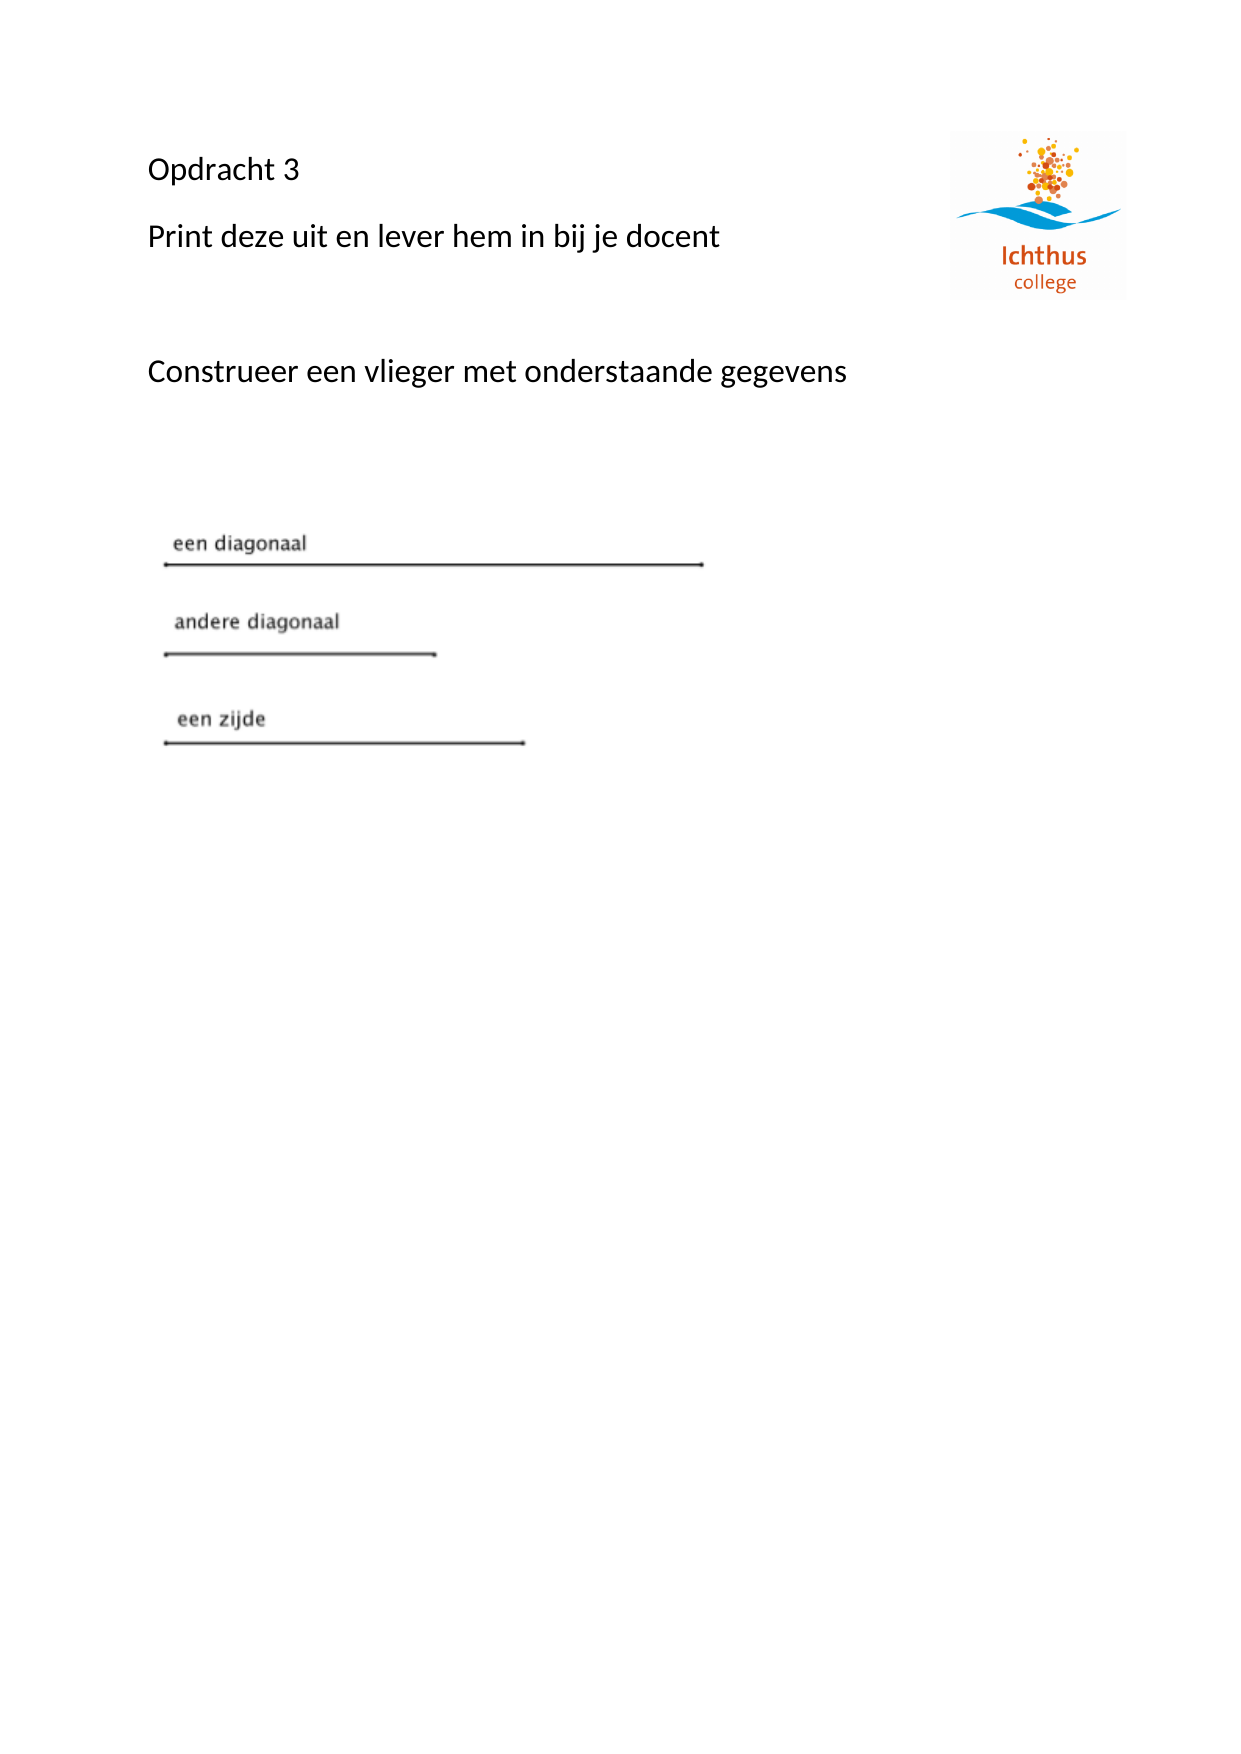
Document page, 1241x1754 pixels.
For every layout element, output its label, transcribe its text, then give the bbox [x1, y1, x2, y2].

picture [950, 131, 1127, 300]
text Print deze uit en lever hem in bij je docent [148, 215, 950, 256]
picture [147, 524, 718, 779]
text Construeer een vlieger met onderstaande gegevens [148, 350, 1093, 391]
text Opdracht 3 [148, 148, 950, 188]
